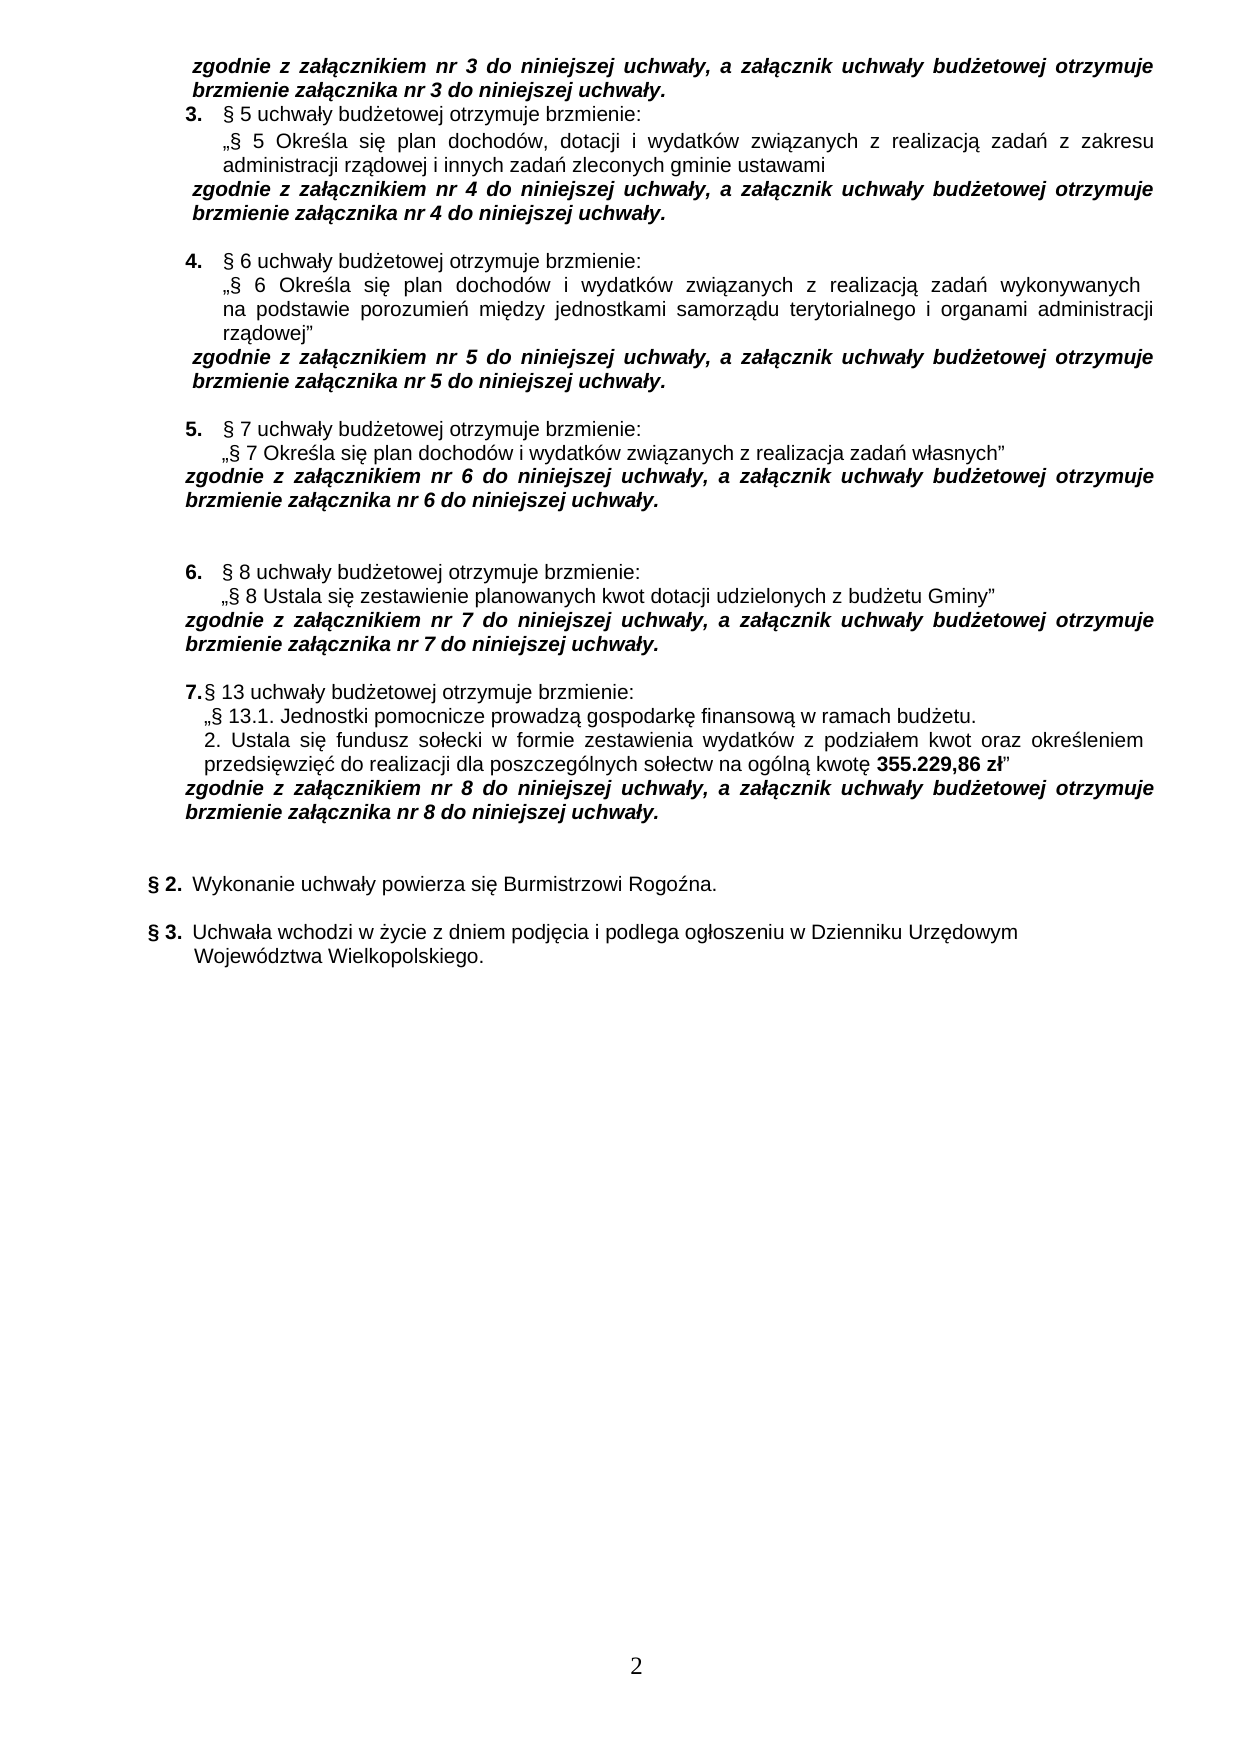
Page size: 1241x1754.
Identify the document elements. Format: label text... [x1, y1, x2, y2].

text § 2. Wykonanie uchwały powierza się Burmistrzowi Rogoźna. [148, 872, 1155, 896]
text zgodnie z załącznikiem nr 6 do niniejszej uchwały, a załącznik uchwały budżetowej otrzymuje brzmienie załącznika nr 6 do niniejszej uchwały. [185, 464, 1155, 512]
list „§ 7 Określa się plan dochodów i wydatków związanych z realizacja zadań własnych” [222, 440, 1155, 464]
text § 3. Uchwała wchodzi w życie z dniem podjęcia i podlega ogłoszeniu w Dzienniku Urzędowym Województwa Wielkopolskiego. [148, 896, 1155, 967]
text zgodnie z załącznikiem nr 8 do niniejszej uchwały, a załącznik uchwały budżetowej otrzymuje brzmienie załącznika nr 8 do niniejszej uchwały. [185, 776, 1155, 824]
list § 7 uchwały budżetowej otrzymuje brzmienie: [185, 416, 1155, 440]
text 2. Ustala się fundusz sołecki w formie zestawienia wydatków z podziałem kwot oraz określeniem przedsięwzięć do realizacji dla poszczególnych sołectw na ogólną kwotę 355.229,86 zł” [185, 728, 1155, 776]
text zgodnie z załącznikiem nr 7 do niniejszej uchwały, a załącznik uchwały budżetowej otrzymuje brzmienie załącznika nr 7 do niniejszej uchwały. [185, 608, 1155, 656]
list „§ 5 Określa się plan dochodów, dotacji i wydatków związanych z realizacją zadań z zakresu administracji rządowej i innych zadań zleconych gminie ustawami [223, 129, 1155, 177]
list zgodnie z załącznikiem nr 5 do niniejszej uchwały, a załącznik uchwały budżetowej otrzymuje brzmienie załącznika nr 5 do niniejszej uchwały. [192, 344, 1155, 392]
list zgodnie z załącznikiem nr 4 do niniejszej uchwały, a załącznik uchwały budżetowej otrzymuje brzmienie załącznika nr 4 do niniejszej uchwały. [192, 177, 1155, 225]
list § 5 uchwały budżetowej otrzymuje brzmienie: [185, 101, 1125, 125]
list § 6 uchwały budżetowej otrzymuje brzmienie: [185, 249, 1155, 273]
list „§ 6 Określa się plan dochodów i wydatków związanych z realizacją zadań wykonywanych na podstawie porozumień między jednostkami samorządu terytorialnego i organami administracji rządowej” [223, 273, 1155, 344]
list zgodnie z załącznikiem nr 3 do niniejszej uchwały, a załącznik uchwały budżetowej otrzymuje brzmienie załącznika nr 3 do niniejszej uchwały. [192, 53, 1155, 101]
text „§ 13.1. Jednostki pomocnicze prowadzą gospodarkę finansową w ramach budżetu. [185, 704, 1155, 728]
text „§ 8 Ustala się zestawienie planowanych kwot dotacji udzielonych z budżetu Gminy” [185, 584, 1155, 608]
list § 13 uchwały budżetowej otrzymuje brzmienie: [185, 680, 1155, 704]
list § 8 uchwały budżetowej otrzymuje brzmienie: [185, 560, 1155, 584]
